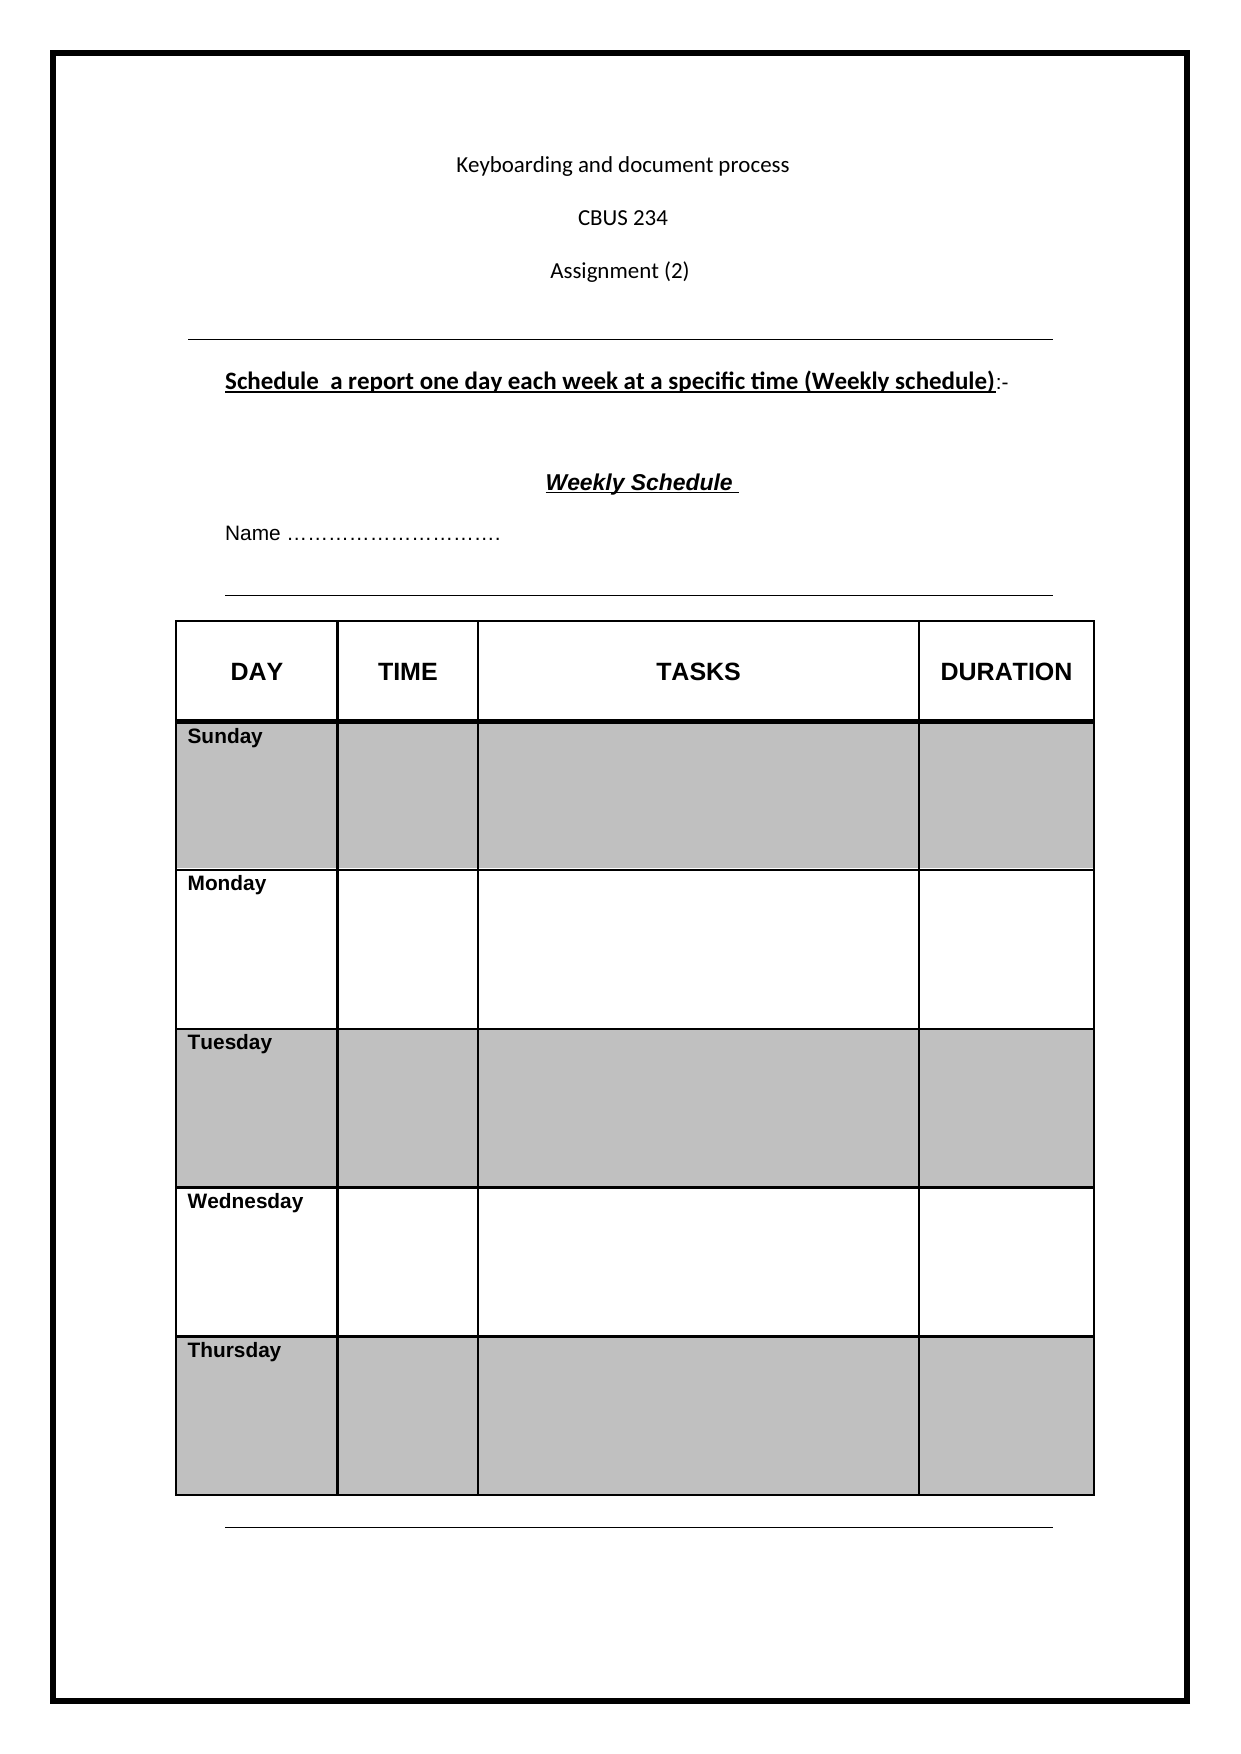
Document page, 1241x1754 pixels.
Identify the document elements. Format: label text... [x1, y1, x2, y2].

table_header TIME [339, 622, 477, 719]
table_cell Tuesday [177, 1030, 336, 1186]
table_cell [339, 1338, 477, 1494]
text CBUS 234 [187, 203, 1053, 231]
table_cell [339, 871, 477, 1027]
table_header DURATION [920, 622, 1093, 719]
table_cell [920, 1189, 1093, 1335]
table_cell [920, 1338, 1093, 1494]
table_cell [339, 1189, 477, 1335]
table_cell [479, 871, 918, 1027]
table_cell [479, 724, 918, 868]
text Keyboarding and document process [187, 150, 1053, 178]
table_cell [339, 724, 477, 868]
table_cell [920, 1030, 1093, 1186]
text Weekly Schedule [225, 469, 1053, 496]
table_cell [920, 871, 1093, 1027]
table_cell Thursday [177, 1338, 336, 1494]
table_cell [479, 1338, 918, 1494]
table_cell Wednesday [177, 1189, 336, 1335]
text Name …………………………. [225, 520, 1053, 544]
table_cell [479, 1030, 918, 1186]
table_cell [479, 1189, 918, 1335]
text Schedule a report one day each week at a specific time (Weekly schedule):- [225, 365, 1053, 396]
text Assignment (2) [187, 256, 1053, 284]
table_cell [920, 724, 1093, 868]
table_cell Sunday [177, 724, 336, 868]
table_cell [339, 1030, 477, 1186]
table_header DAY [177, 622, 336, 719]
table_header TASKS [479, 622, 918, 719]
table_cell Monday [177, 871, 336, 1027]
